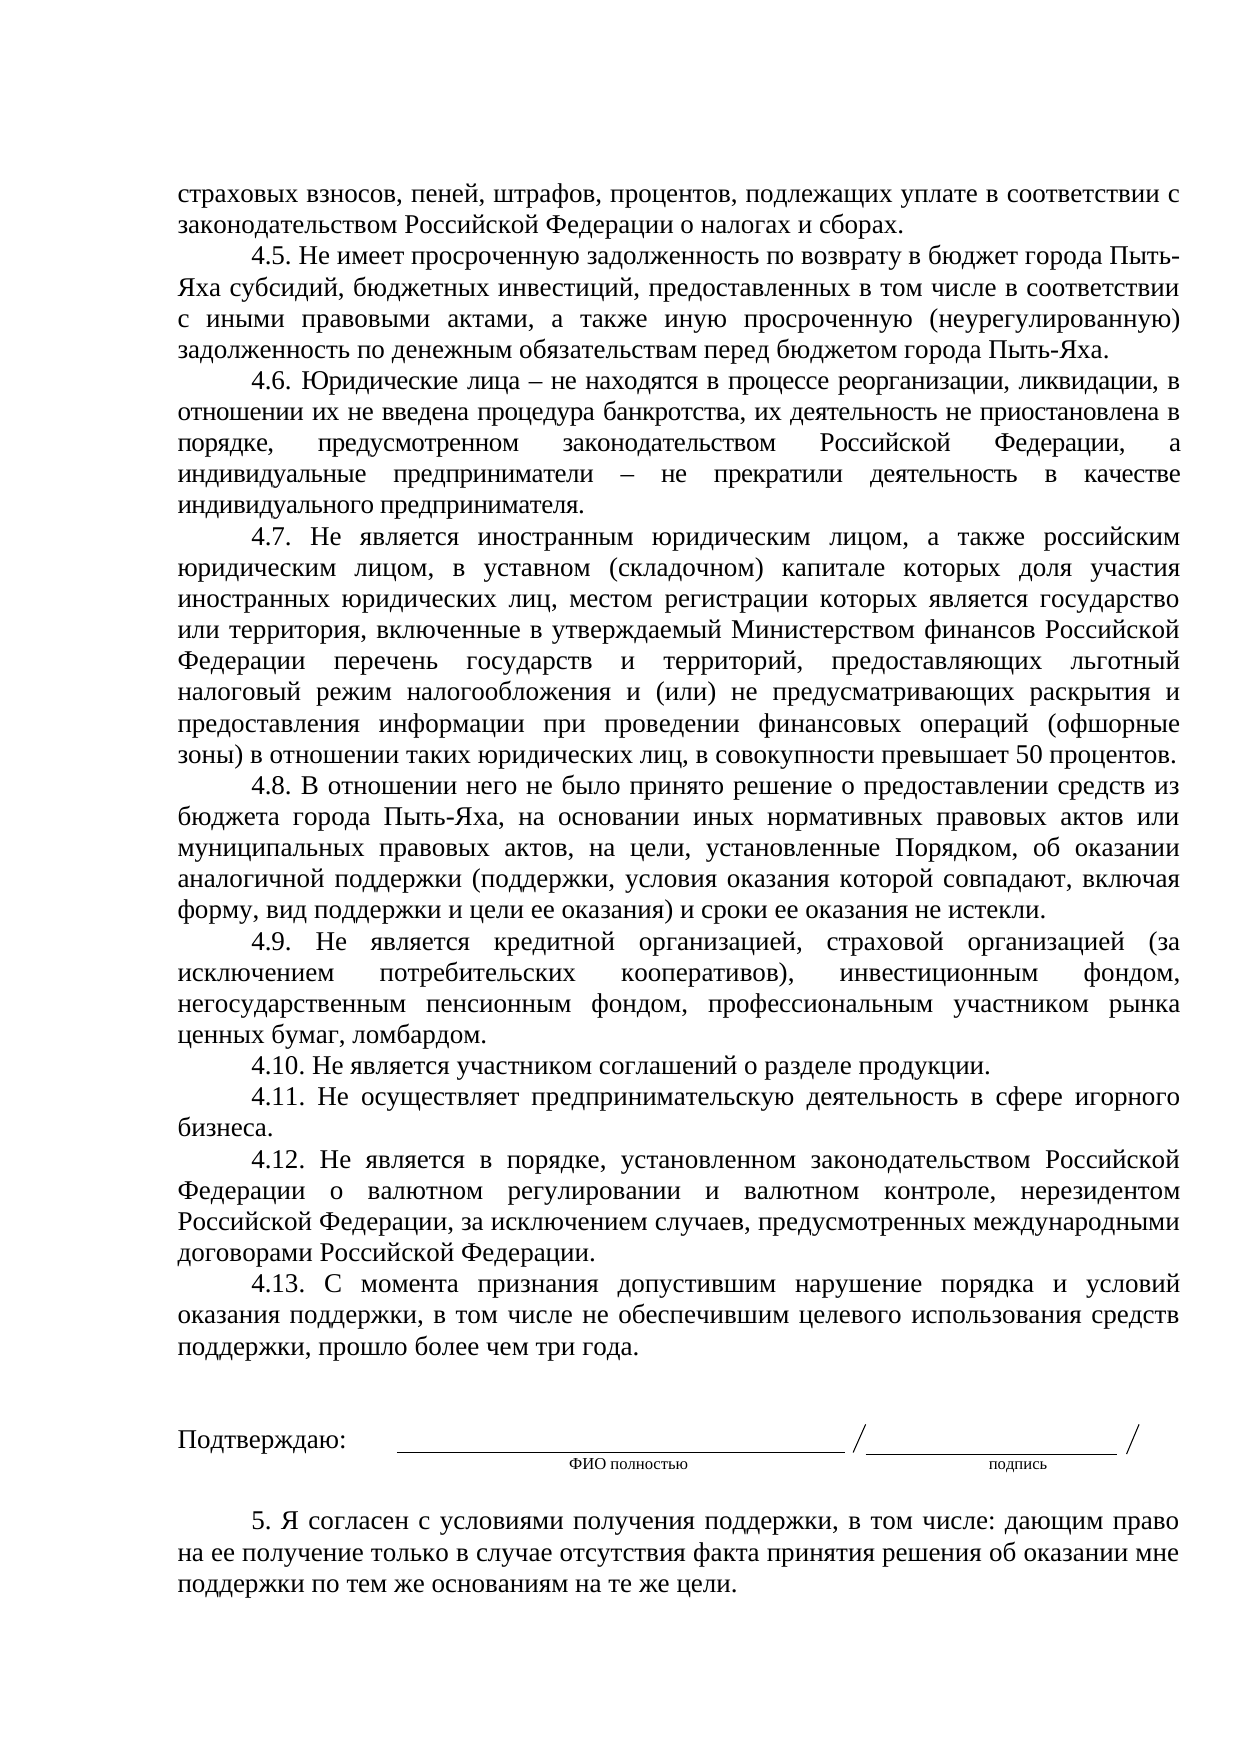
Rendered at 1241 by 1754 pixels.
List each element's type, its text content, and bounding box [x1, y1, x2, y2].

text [177, 177, 1181, 239]
text 4.11. Не осуществляет предпринимательскую деятельность в сфере игорного бизнеса. [177, 1080, 1181, 1143]
text 5. Я согласен с условиями получения поддержки, в том числе: дающим право на ее получение только в случае отсутствия факта принятия решения об оказании мне поддержки по тем же основаниям на те же цели. [177, 1504, 1181, 1598]
text 4.13. С момента признания допустившим нарушение порядка и условий оказания поддержки, в том числе не обеспечившим целевого использования средств поддержки, прошло более чем три года. [177, 1267, 1181, 1361]
text 4.9. Не является кредитной организацией, страховой организацией (за исключением потребительских кооперативов), инвестиционным фондом, негосударственным пенсионным фондом, профессиональным участником рынка ценных бумаг, ломбардом. [177, 925, 1181, 1049]
text 4.10. Не является участником соглашений о разделе продукции. [177, 1049, 1181, 1080]
text 4.6. Юридические лица – не находятся в процессе реорганизации, ликвидации, в отношении их не введена процедура банкротства, их деятельность не приостановлена в порядке, предусмотренном законодательством Российской Федерации, а индивидуальные предприниматели – не прекратили деятельность в качестве индивидуального предпринимателя. [177, 364, 1181, 520]
text 4.7. Не является иностранным юридическим лицом, а также российским юридическим лицом, в уставном (складочном) капитале которых доля участия иностранных юридических лиц, местом регистрации которых является государство или территория, включенные в утверждаемый Министерством финансов Российской Федерации перечень государств и территорий, предоставляющих льготный налоговый режим налогообложения и (или) не предусматривающих раскрытия и предоставления информации при проведении финансовых операций (офшорные зоны) в отношении таких юридических лиц, в совокупности превышает 50 процентов. [177, 520, 1181, 769]
text 4.8. В отношении него не было принято решение о предоставлении средств из бюджета города Пыть-Яха, на основании иных нормативных правовых актов или муниципальных правовых актов, на цели, установленные Порядком, об оказании аналогичной поддержки (поддержки, условия оказания которой совпадают, включая форму, вид поддержки и цели ее оказания) и сроки ее оказания не истекли. [177, 769, 1181, 925]
text 4.12. Не является в порядке, установленном законодательством Российской Федерации о валютном регулировании и валютном контроле, нерезидентом Российской Федерации, за исключением случаев, предусмотренных международными договорами Российской Федерации. [177, 1143, 1181, 1267]
text 4.5. Не имеет просроченную задолженность по возврату в бюджет города Пыть-Яха субсидий, бюджетных инвестиций, предоставленных в том числе в соответствии с иными правовыми актами, а также иную просроченную (неурегулированную) задолженность по денежным обязательствам перед бюджетом города Пыть-Яха. [177, 239, 1181, 364]
text ФИО полностью подпись [177, 1454, 1181, 1473]
text Подтверждаю: [177, 1423, 1181, 1454]
